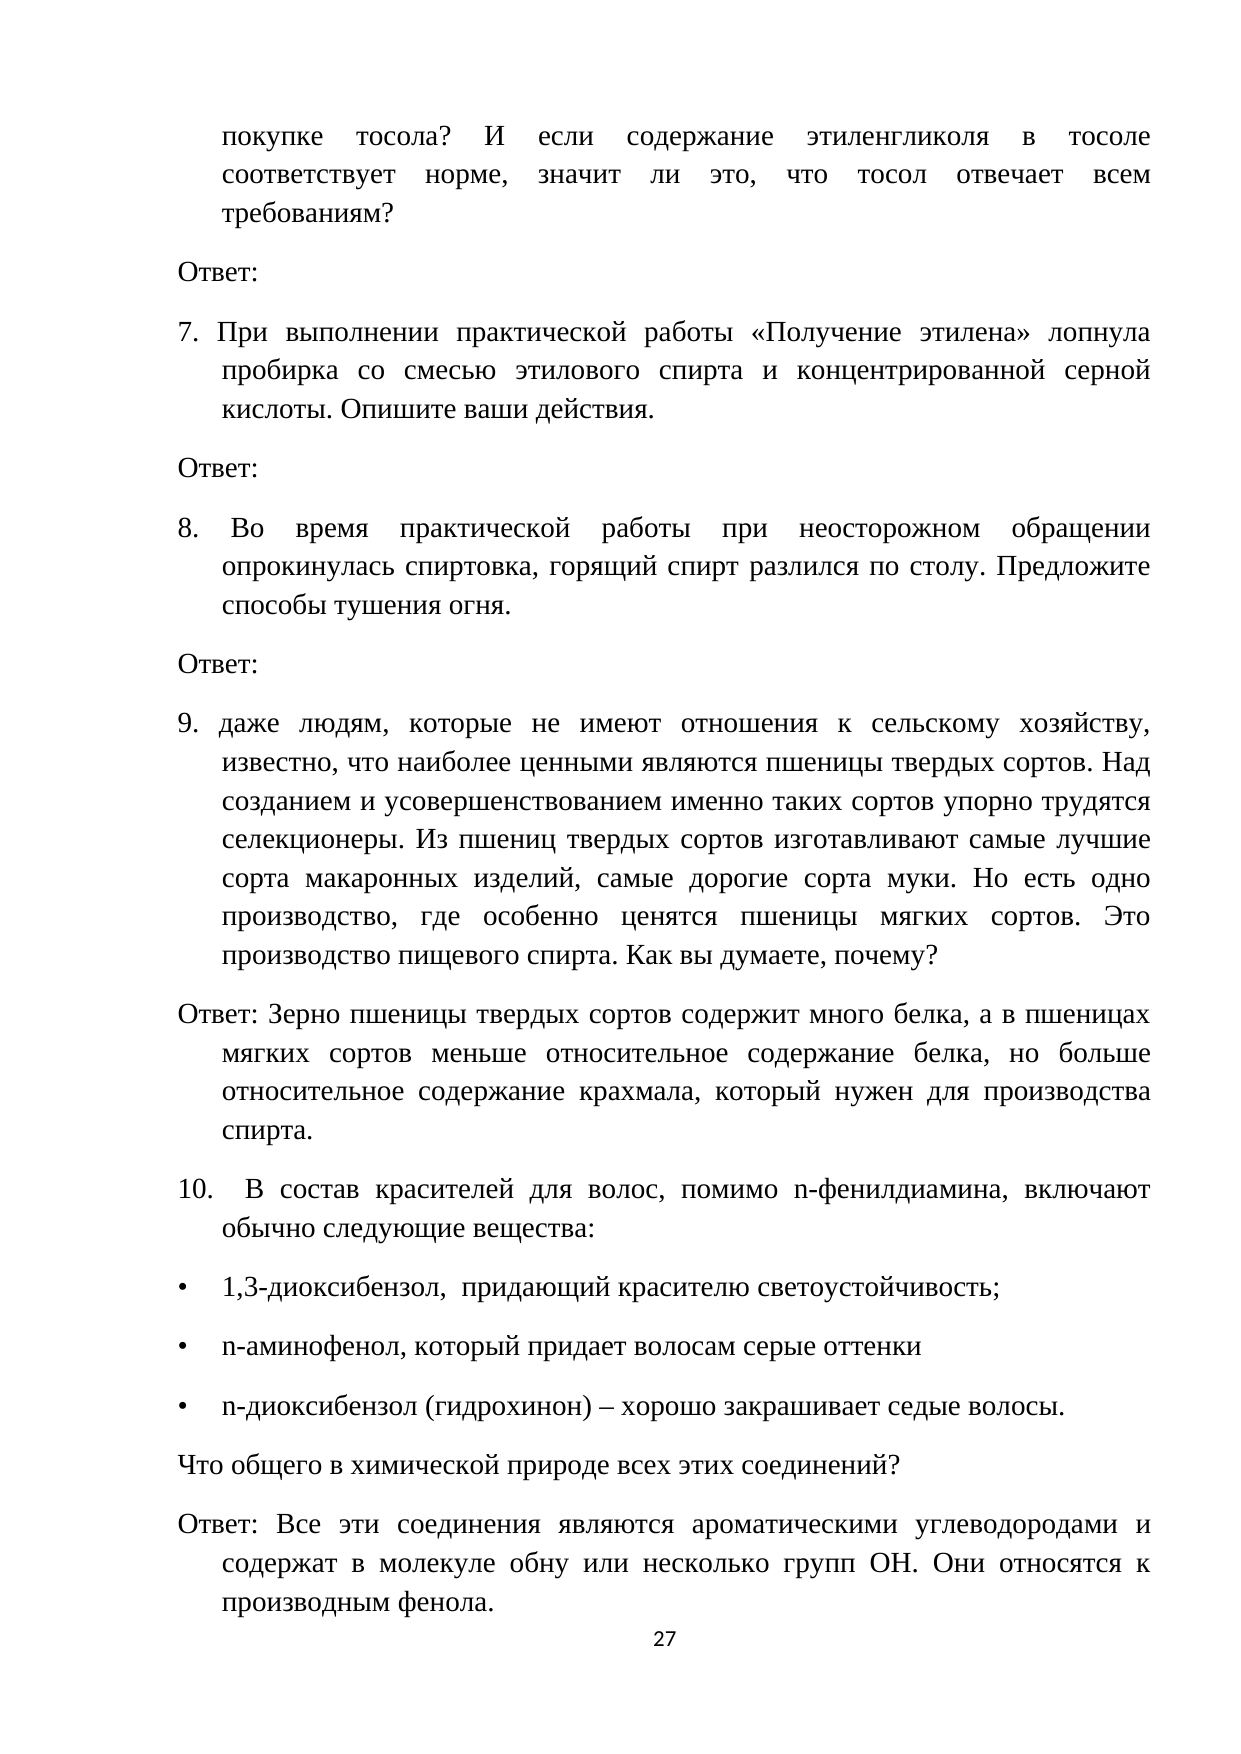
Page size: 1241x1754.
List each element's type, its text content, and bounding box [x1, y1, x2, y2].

text • 1,3-диоксибензол, придающий красителю светоустойчивость; [177, 1269, 1152, 1303]
text 9. даже людям, которые не имеют отношения к сельскому хозяйству, известно, что наиболее ценными являются пшеницы твердых сортов. Над созданием и усовершенствованием именно таких сортов упорно трудятся селекционеры. Из пшениц твердых сортов изготавливают самые лучшие сорта макаронных изделий, самые дорогие сорта муки. Но есть одно производство, где особенно ценятся пшеницы мягких сортов. Это производство пищевого спирта. Как вы думаете, почему? [177, 706, 1152, 970]
text Ответ: [177, 254, 1152, 288]
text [177, 118, 1152, 229]
text Ответ: [177, 450, 1152, 484]
text Ответ: Зерно пшеницы твердых сортов содержит много белка, а в пшеницах мягких сортов меньше относительное содержание белка, но больше относительное содержание крахмала, который нужен для производства спирта. [177, 996, 1152, 1145]
text 10. В состав красителей для волос, помимо n-фенилдиамина, включают обычно следующие вещества: [177, 1171, 1152, 1243]
text 7. При выполнении практической работы «Получение этилена» лопнула пробирка со смесью этилового спирта и концентрированной серной кислоты. Опишите ваши действия. [177, 314, 1152, 424]
text 8. Во время практической работы при неосторожном обращении опрокинулась спиртовка, горящий спирт разлился по столу. Предложите способы тушения огня. [177, 510, 1152, 620]
text • n-аминофенол, который придает волосам серые оттенки [177, 1328, 1152, 1362]
text Что общего в химической природе всех этих соединений? [177, 1447, 1152, 1481]
text • n-диоксибензол (гидрохинон) – хорошо закрашивает седые волосы. [177, 1388, 1152, 1421]
text Ответ: [177, 646, 1152, 680]
text Ответ: Все эти соединения являются ароматическими углеводородами и содержат в молекуле обну или несколько групп ОН. Они относятся к производным фенола. [177, 1507, 1152, 1617]
